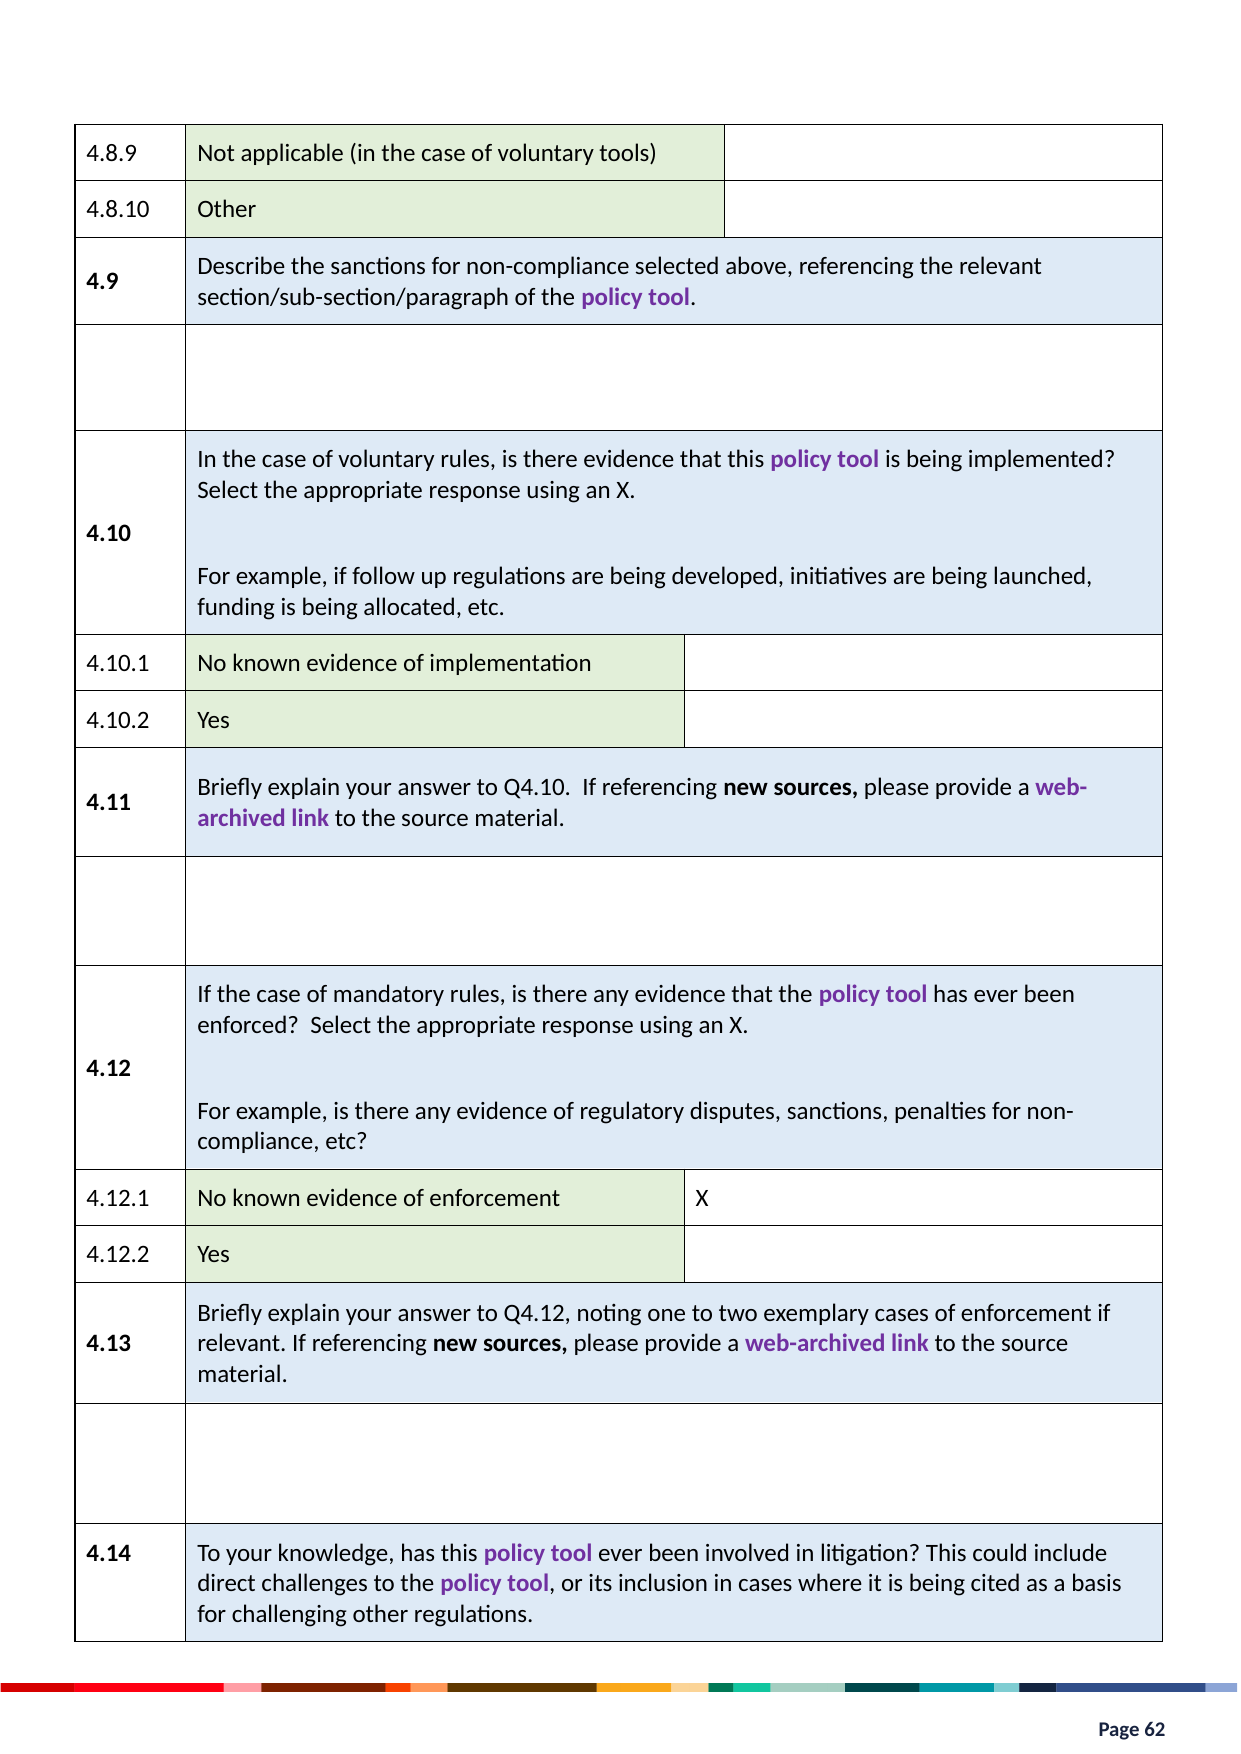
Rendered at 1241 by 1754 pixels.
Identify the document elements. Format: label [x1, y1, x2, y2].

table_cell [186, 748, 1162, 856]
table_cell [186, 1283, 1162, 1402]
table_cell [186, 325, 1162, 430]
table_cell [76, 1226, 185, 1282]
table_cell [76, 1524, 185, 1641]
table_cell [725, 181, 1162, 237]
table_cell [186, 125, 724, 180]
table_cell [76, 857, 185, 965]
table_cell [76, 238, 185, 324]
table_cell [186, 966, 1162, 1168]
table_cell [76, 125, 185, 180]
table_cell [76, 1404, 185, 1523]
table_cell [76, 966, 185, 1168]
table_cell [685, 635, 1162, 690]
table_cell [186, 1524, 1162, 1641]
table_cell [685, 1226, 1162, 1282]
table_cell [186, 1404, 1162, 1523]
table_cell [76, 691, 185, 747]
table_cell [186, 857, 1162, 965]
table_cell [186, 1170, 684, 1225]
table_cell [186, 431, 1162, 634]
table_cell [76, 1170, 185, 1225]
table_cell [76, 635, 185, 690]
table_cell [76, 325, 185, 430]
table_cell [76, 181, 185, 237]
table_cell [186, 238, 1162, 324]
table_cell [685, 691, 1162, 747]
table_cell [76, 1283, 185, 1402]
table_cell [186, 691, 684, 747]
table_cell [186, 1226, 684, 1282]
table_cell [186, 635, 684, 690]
picture [0, 1683, 1236, 1692]
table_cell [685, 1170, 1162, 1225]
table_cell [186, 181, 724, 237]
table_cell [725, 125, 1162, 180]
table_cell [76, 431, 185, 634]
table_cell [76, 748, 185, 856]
